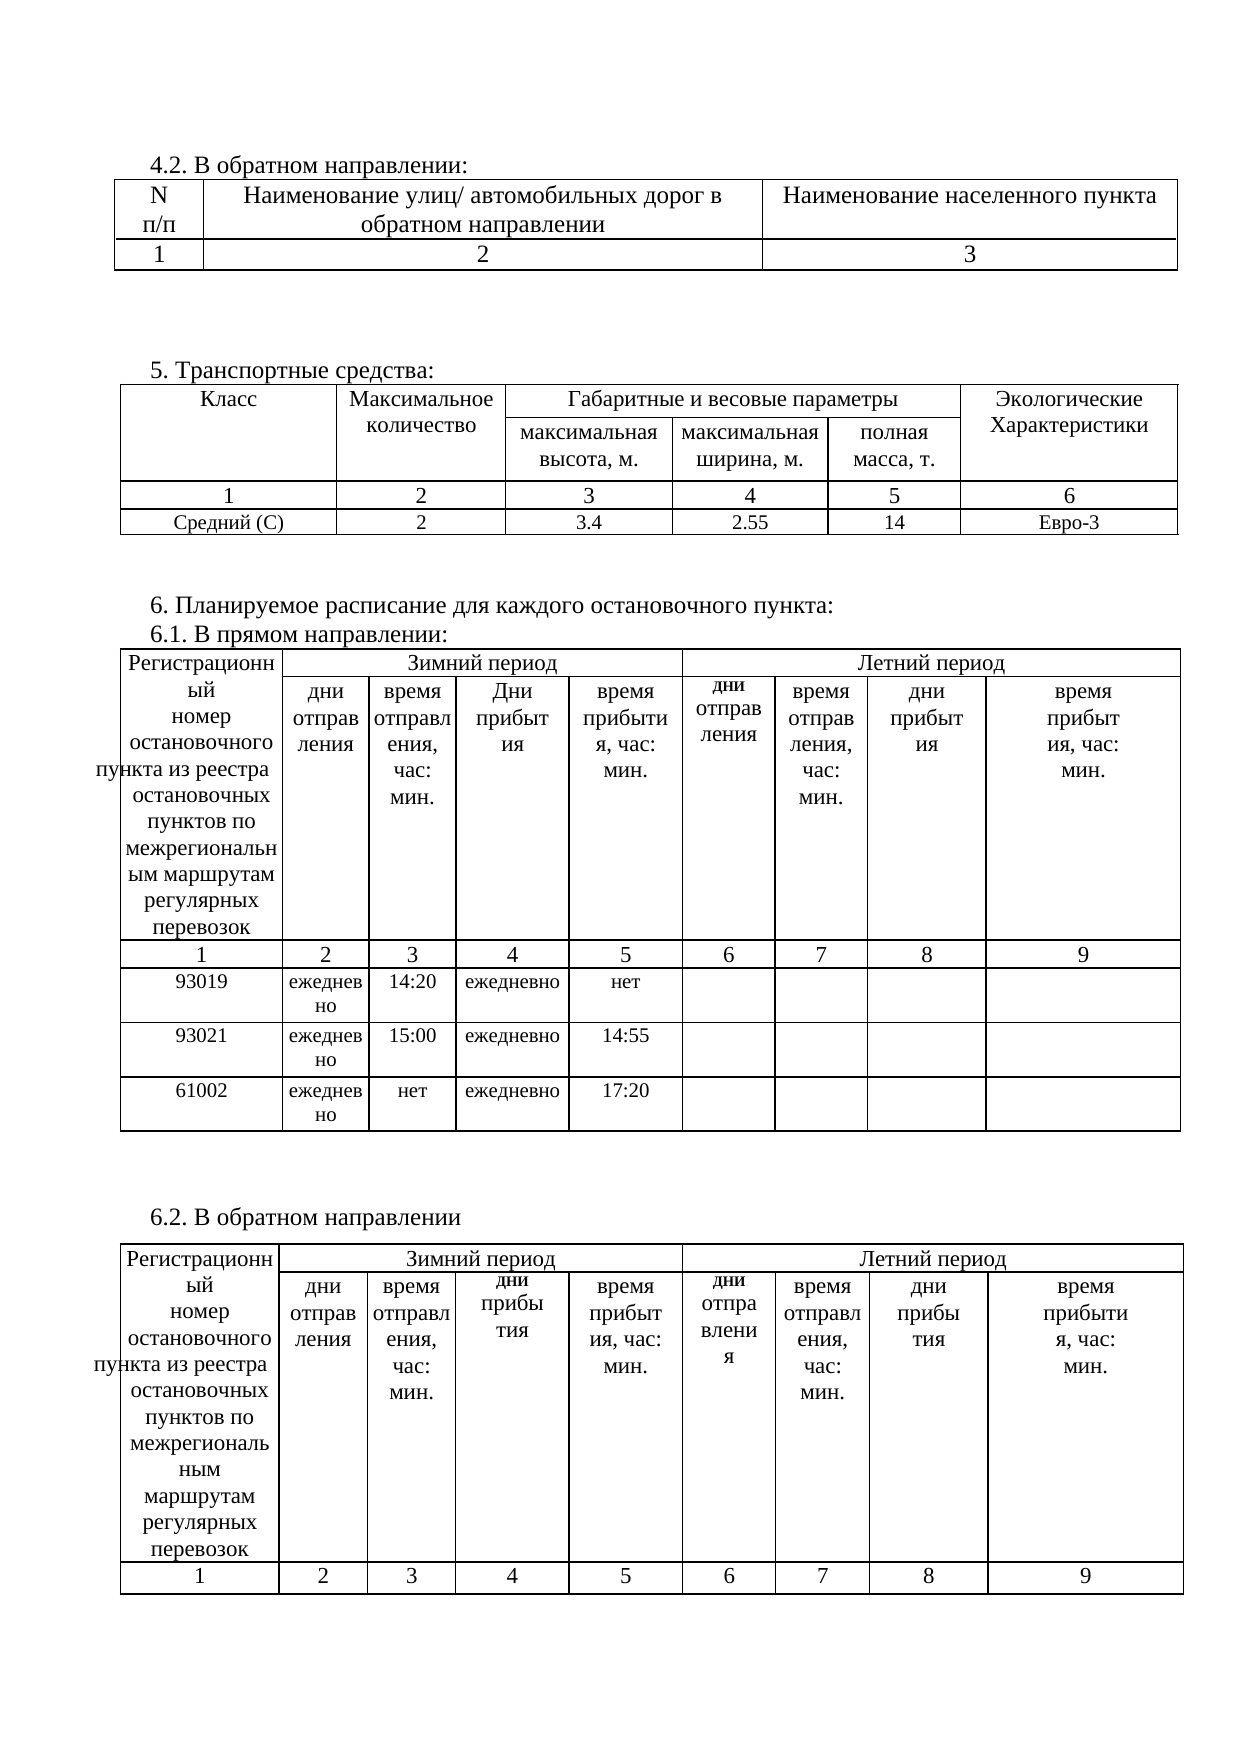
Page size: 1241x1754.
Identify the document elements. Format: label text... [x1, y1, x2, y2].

table_header Класс [121, 385, 336, 480]
table_cell 93019 [121, 969, 282, 1022]
text 6.1. В прямом направлении: [150, 619, 1090, 648]
table_cell время отправл ения, час: мин. [776, 1273, 869, 1561]
table_cell 3.4 [506, 510, 672, 534]
table_cell 5 [570, 941, 682, 967]
table_cell 61002 [121, 1078, 282, 1130]
table_cell дни прибы тия [870, 1273, 987, 1561]
table_cell 3 [370, 941, 455, 967]
table_cell время прибыти я, час: мин. [989, 1273, 1183, 1561]
text 4.2. В обратном направлении: [150, 150, 1090, 179]
table_cell 5 [570, 1563, 682, 1593]
table_header Зимний период [283, 650, 682, 676]
table_cell ДНИ отпра влени я [683, 1273, 775, 1561]
table_cell Евро-3 [961, 510, 1177, 534]
table_cell [987, 969, 1180, 1022]
table_cell дни прибыт ия [868, 677, 985, 939]
table_cell 2.55 [673, 510, 827, 534]
table_cell [987, 1078, 1180, 1130]
table_cell ежедневно [283, 1023, 368, 1076]
table_cell 7 [776, 1563, 869, 1593]
table_cell ежедневно [283, 969, 368, 1022]
table_cell дни отправ ления [280, 1273, 367, 1561]
table_cell Дни прибыт ия [457, 677, 568, 939]
table_cell [868, 1023, 985, 1076]
table_cell 7 [776, 941, 867, 967]
table_cell 4 [673, 482, 827, 508]
table_cell дни отправ ления [283, 677, 368, 939]
table_cell 4 [457, 941, 568, 967]
table_cell 15:00 [370, 1023, 455, 1076]
table_cell 6 [683, 1563, 775, 1593]
table_cell 8 [868, 941, 985, 967]
table_cell время отправл ения, час: мин. [368, 1273, 455, 1561]
table_cell 3 [763, 238, 1177, 269]
table_header N п/п [115, 180, 203, 238]
table_header Габаритные и весовые параметры [506, 385, 960, 417]
table_cell 1 [121, 1563, 278, 1593]
table_cell [776, 969, 867, 1022]
table_cell время прибыти я, час: мин. [570, 677, 682, 939]
table_cell 2 [283, 941, 368, 967]
table_cell 1 [115, 239, 203, 269]
table_cell нет [570, 969, 682, 1022]
table_cell [683, 1078, 774, 1130]
table_cell [868, 969, 985, 1022]
table_cell 2 [337, 510, 505, 534]
table_cell 93021 [121, 1023, 282, 1076]
text 5. Транспортные средства: [150, 355, 1090, 383]
text 6. Планируемое расписание для каждого остановочного пункта: [150, 590, 1090, 619]
table_cell [683, 1023, 774, 1076]
table_cell время прибыт ия, час: мин. [570, 1273, 682, 1561]
table_cell 14:20 [370, 969, 455, 1022]
table_header Наименование населенного пункта [763, 180, 1177, 238]
table_cell 3 [368, 1563, 455, 1593]
table_cell 6 [961, 482, 1177, 508]
table_cell ежедневно [283, 1078, 368, 1130]
table_cell максимальная ширина, м. [673, 418, 827, 480]
table_cell 2 [204, 240, 762, 269]
table_cell [683, 969, 774, 1022]
table_cell [987, 1023, 1180, 1076]
table_header Летний период [683, 1245, 1183, 1271]
table_cell ежедневно [457, 1078, 568, 1130]
table_cell ДНИ отправ ления [683, 677, 774, 939]
table_cell 1 [121, 482, 336, 508]
table_cell время отправл ения, час: мин. [370, 677, 455, 939]
table_header Зимний период [280, 1245, 682, 1271]
table_cell 9 [989, 1563, 1183, 1593]
table_cell [776, 1023, 867, 1076]
table_cell 6 [683, 941, 774, 967]
table_cell нет [370, 1078, 455, 1130]
table_cell 3 [506, 482, 672, 508]
table_cell время прибыт ия, час: мин. [987, 677, 1180, 939]
table_cell время отправ ления, час: мин. [776, 677, 867, 939]
table_cell 2 [280, 1563, 367, 1593]
table_cell 8 [870, 1563, 987, 1593]
table_cell 1 [121, 941, 282, 967]
table_cell 17:20 [570, 1078, 682, 1130]
table_cell ДНИ прибы тия [456, 1273, 568, 1561]
table_cell [868, 1078, 985, 1130]
table_header Наименование улиц/ автомобильных дорог в обратном направлении [204, 180, 762, 238]
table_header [121, 1245, 278, 1561]
table_cell 4 [456, 1563, 568, 1593]
table_cell ежедневно [457, 969, 568, 1022]
text 6.2. В обратном направлении [150, 1202, 1090, 1231]
table_cell [776, 1078, 867, 1130]
table_cell 2 [337, 482, 505, 508]
table_header Регистрационный номер остановочного пункта из реестра остановочных пунктов по межрегиональным маршрутам регулярных перевозок [121, 650, 282, 939]
table_cell 14:55 [570, 1023, 682, 1076]
table_cell 14 [829, 510, 960, 534]
table_cell Средний (С) [121, 510, 336, 534]
table_cell 5 [829, 482, 960, 508]
table_header Экологические Характеристики [961, 385, 1177, 480]
table_cell ежедневно [457, 1023, 568, 1076]
table_cell максимальная высота, м. [506, 418, 672, 480]
table_cell полная масса, т. [829, 418, 960, 480]
table_cell 9 [987, 941, 1180, 967]
table_header Летний период [683, 650, 1180, 676]
table_header Максимальное количество [337, 385, 505, 480]
